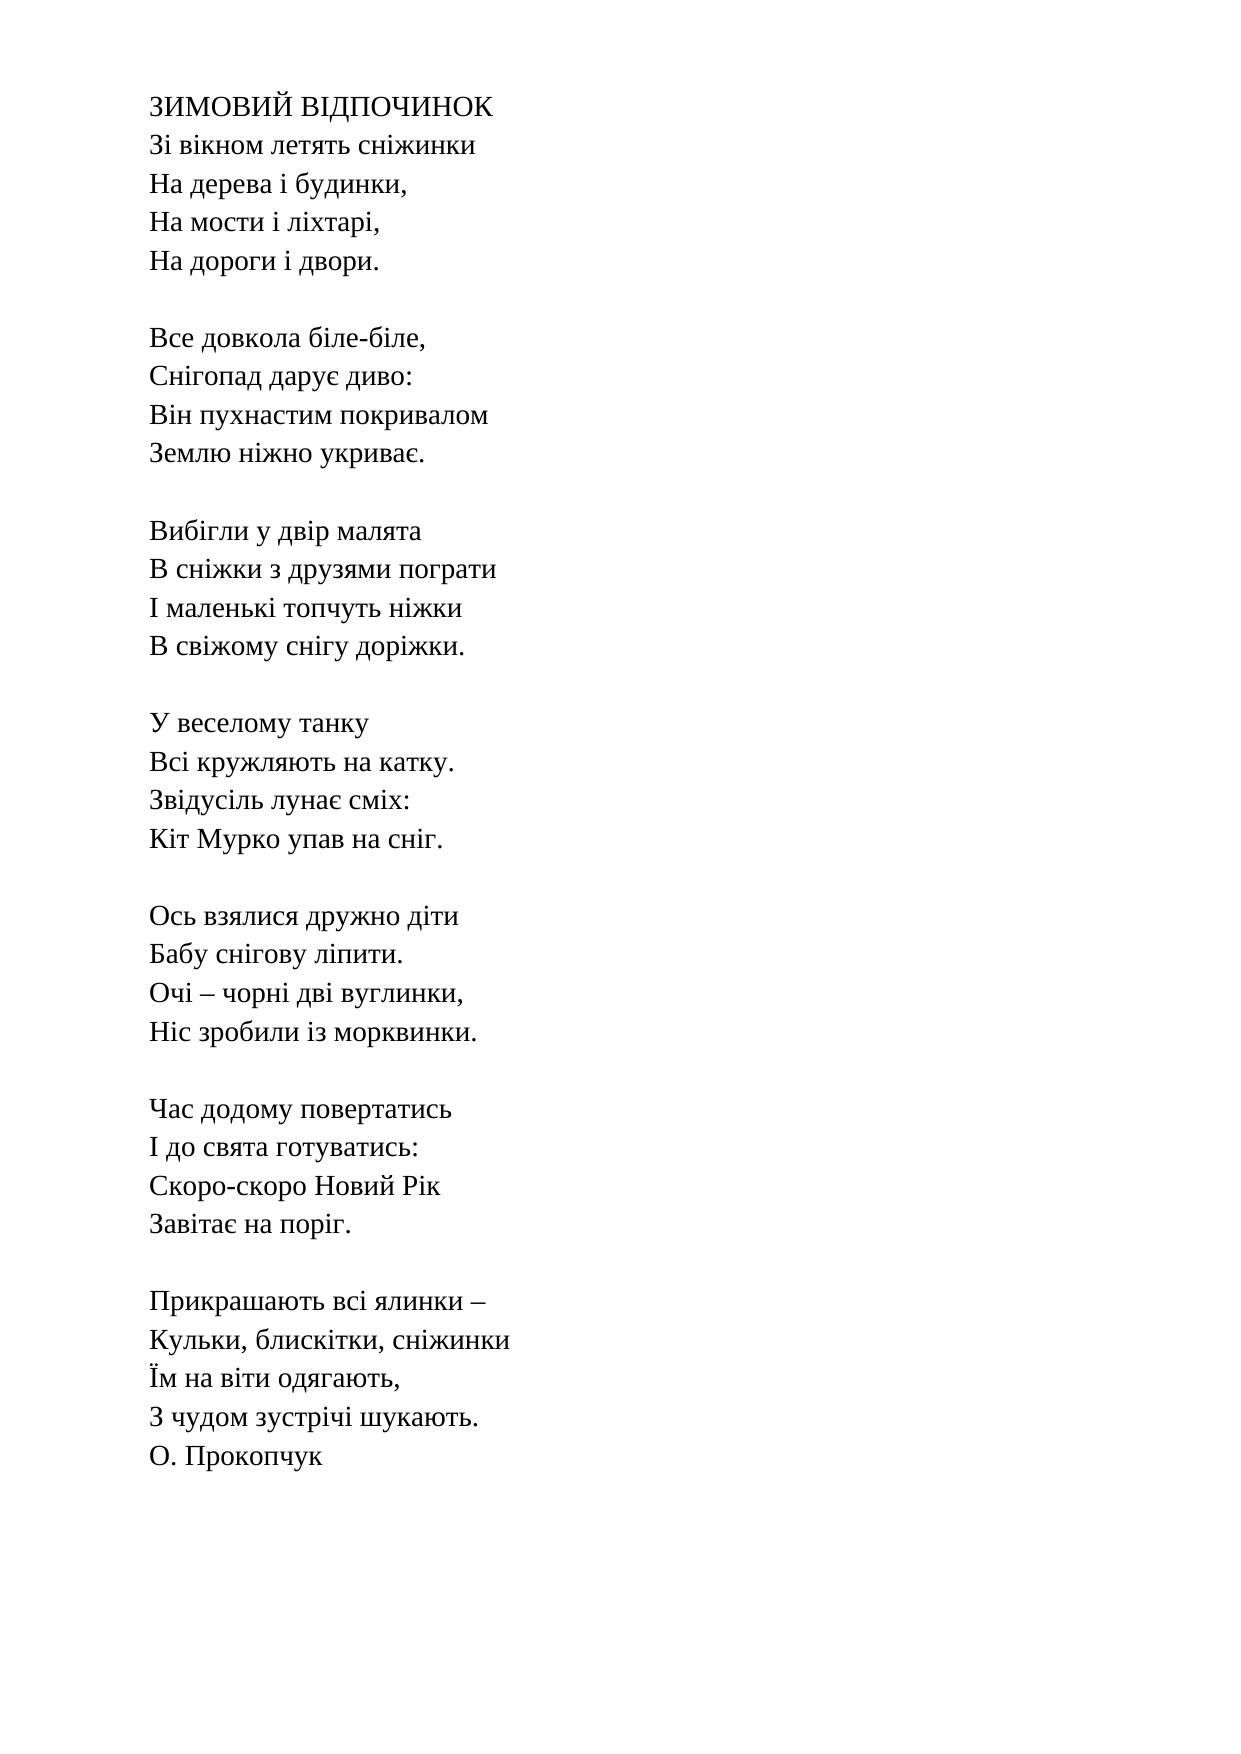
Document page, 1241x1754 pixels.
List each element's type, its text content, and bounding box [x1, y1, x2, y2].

list Завітає на поріг. [149, 1206, 1167, 1240]
list Все довкола біле-біле, [149, 320, 1167, 353]
list Звідусіль лунає сміх: [149, 782, 1167, 816]
list В сніжки з друзями пограти [149, 551, 1167, 585]
list З чудом зустрічі шукають. [149, 1399, 1167, 1433]
list Бабу снігову ліпити. [149, 937, 1167, 970]
list Ось взялися дружно діти [149, 898, 1167, 932]
list Він пухнастим покривалом [149, 397, 1167, 431]
list У веселому танку [149, 705, 1167, 739]
list ЗИМОВИЙ ВІДПОЧИНОК [149, 89, 1167, 122]
list О. Прокопчук [149, 1438, 1167, 1471]
list На дороги і двори. [149, 243, 1167, 276]
list Очі – чорні дві вуглинки, [149, 975, 1167, 1009]
list Їм на віти одягають, [149, 1361, 1167, 1394]
list Землю ніжно укриває. [149, 436, 1167, 469]
list На дерева і будинки, [149, 166, 1167, 199]
list Прикрашають всі ялинки – [149, 1283, 1167, 1317]
list Скоро-скоро Новий Рік [149, 1168, 1167, 1201]
list І до свята готуватись: [149, 1129, 1167, 1163]
list Кіт Мурко упав на сніг. [149, 821, 1167, 854]
list Всі кружляють на катку. [149, 744, 1167, 777]
list І маленькі топчуть ніжки [149, 590, 1167, 623]
list Кульки, блискітки, сніжинки [149, 1322, 1167, 1356]
list На мости і ліхтарі, [149, 204, 1167, 238]
list Снігопад дарує диво: [149, 358, 1167, 392]
list Вибігли у двір малята [149, 513, 1167, 546]
list Ніс зробили із морквинки. [149, 1014, 1167, 1047]
list В свіжому снігу доріжки. [149, 628, 1167, 662]
list Час додому повертатись [149, 1091, 1167, 1124]
list Зі вікном летять сніжинки [149, 127, 1167, 161]
